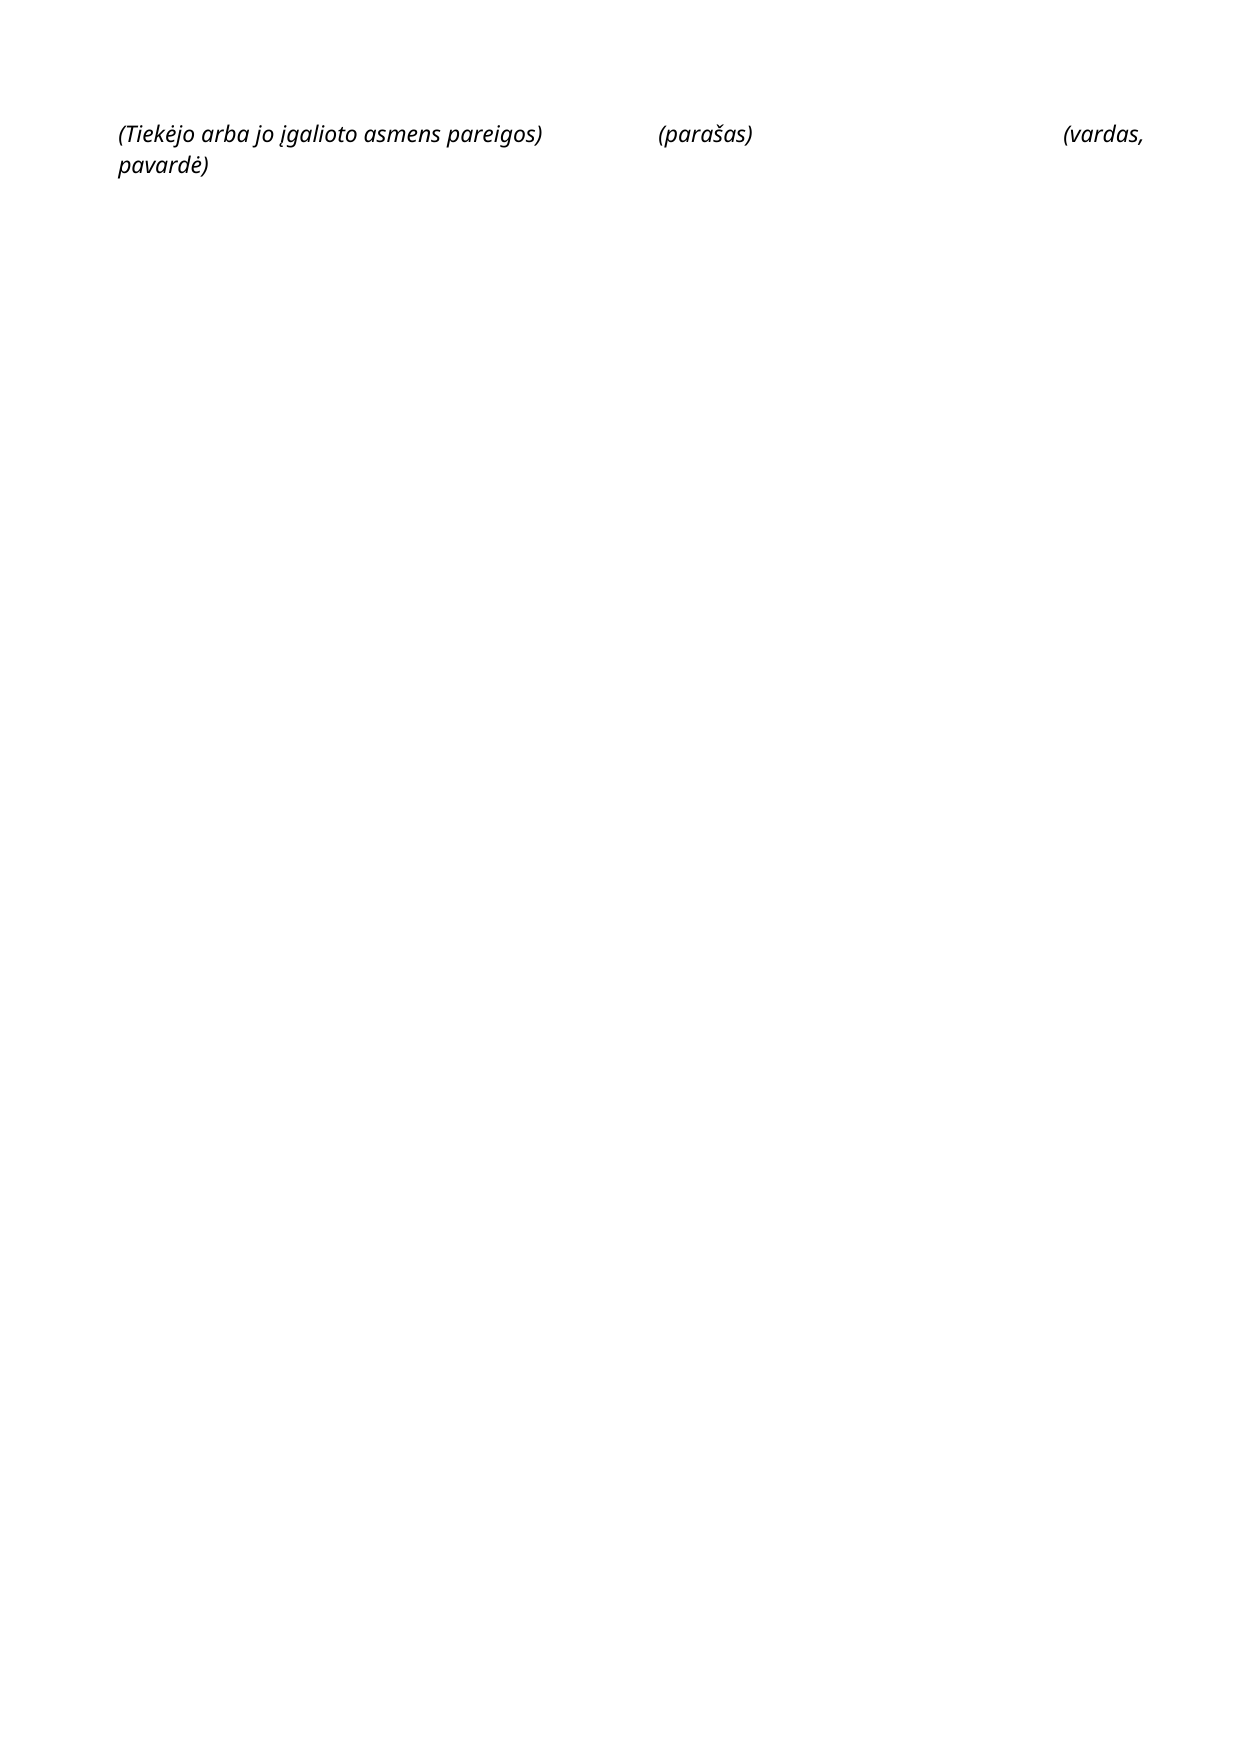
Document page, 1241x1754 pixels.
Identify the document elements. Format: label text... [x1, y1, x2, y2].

text (Tiekėjo arba jo įgalioto asmens pareigos) (parašas) (vardas, pavardė) [118, 118, 1181, 181]
